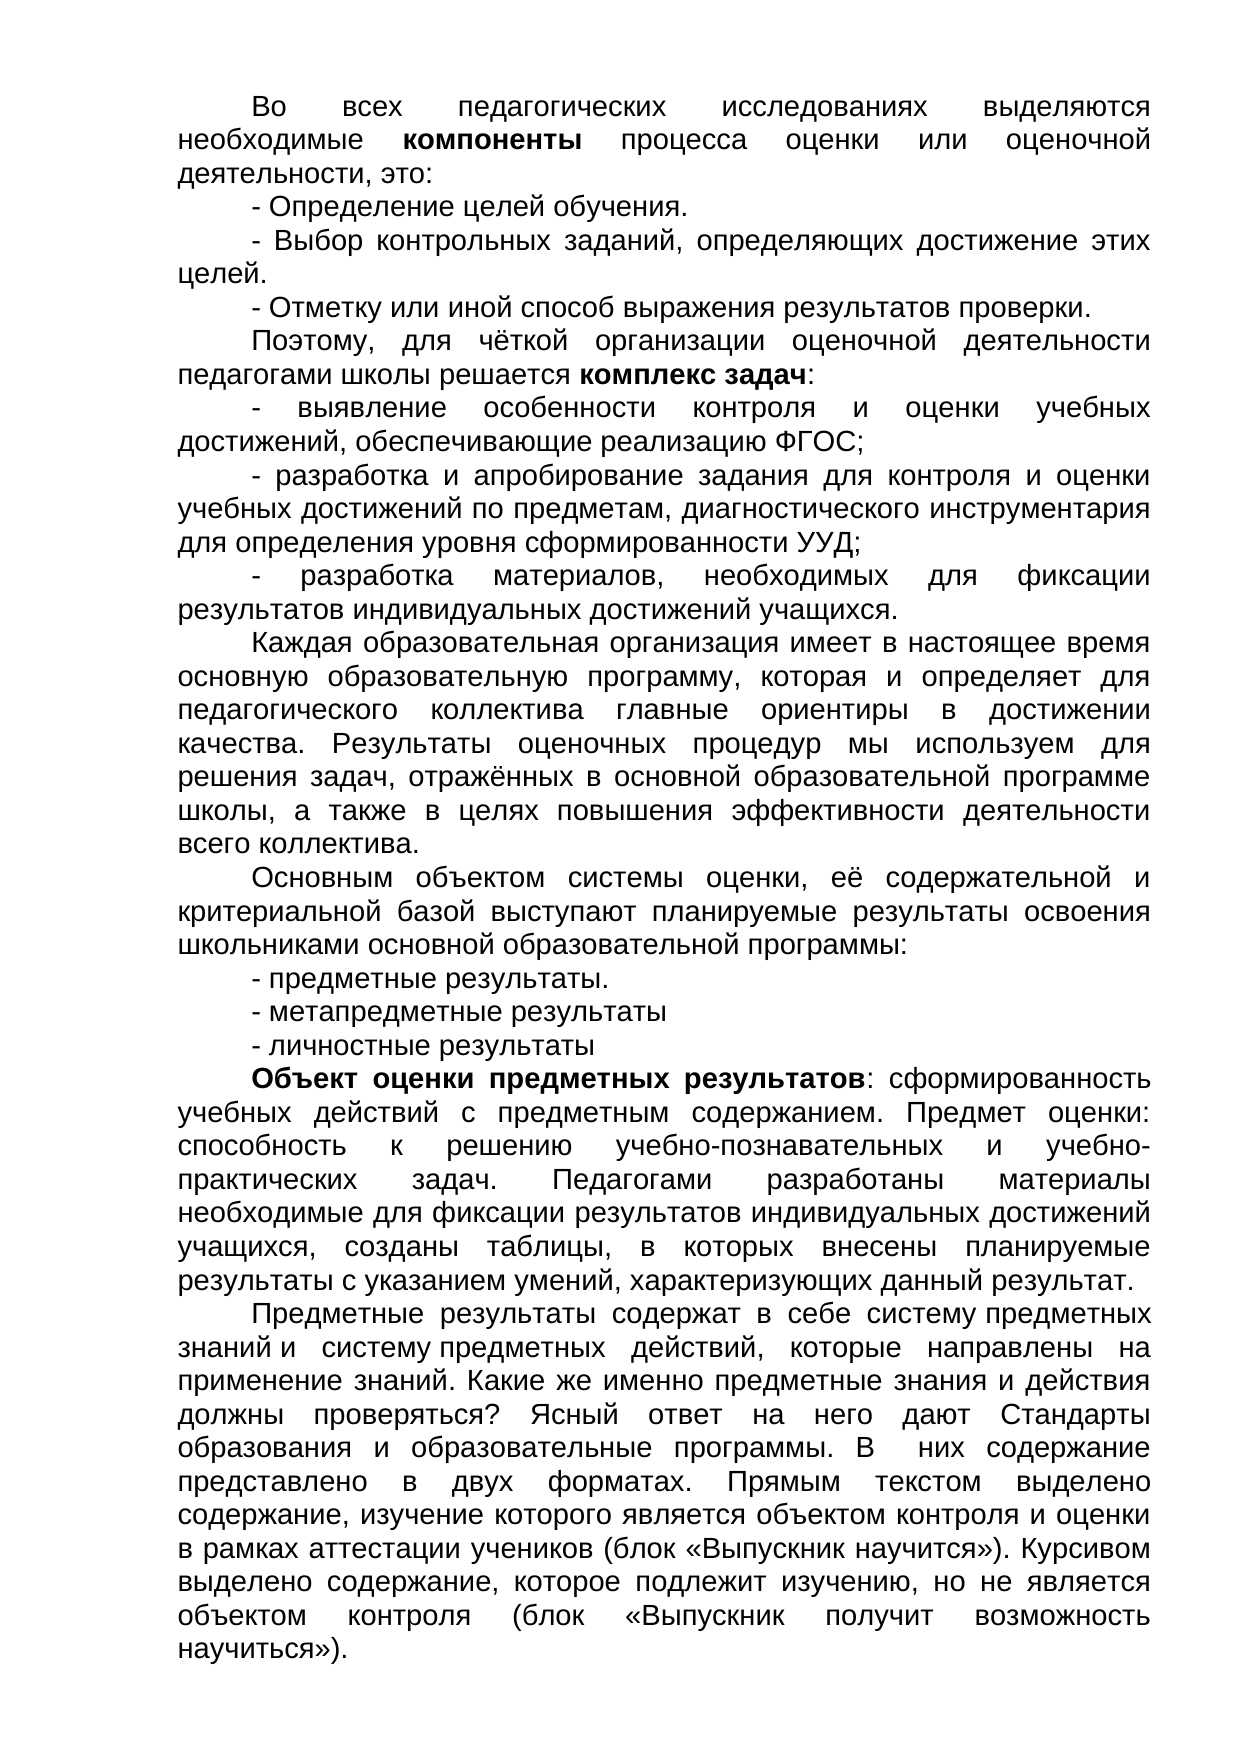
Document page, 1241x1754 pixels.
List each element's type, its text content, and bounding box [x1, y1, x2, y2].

text - разработка материалов, необходимых для фиксации результатов индивидуальных достижений учащихся. [177, 558, 1152, 625]
text - предметные результаты. [177, 961, 1152, 994]
text - выявление особенности контроля и оценки учебных достижений, обеспечивающие реализацию ФГОС; [177, 391, 1152, 458]
text - Выбор контрольных заданий, определяющих достижение этих целей. [177, 223, 1152, 290]
text Основным объектом системы оценки, её содержательной и критериальной базой выступают планируемые результаты освоения школьниками основной образовательной программы: [177, 860, 1152, 961]
text Поэтому, для чёткой организации оценочной деятельности педагогами школы решается комплекс задач: [177, 323, 1152, 391]
text - разработка и апробирование задания для контроля и оценки учебных достижений по предметам, диагностического инструментария для определения уровня сформированности УУД; [177, 458, 1152, 558]
text - метапредметные результаты [177, 994, 1152, 1028]
text Во всех педагогических исследованиях выделяются необходимые компоненты процесса оценки или оценочной деятельности, это: [177, 89, 1152, 189]
text Предметные результаты содержат в себе систему предметных знаний и систему предметных действий, которые направлены на применение знаний. Какие же именно предметные знания и действия должны проверяться? Ясный ответ на него дают Стандарты образования и образовательные программы. В них содержание представлено в двух форматах. Прямым текстом выделено содержание, изучение которого является объектом контроля и оценки в рамках аттестации учеников (блок «Выпускник научится»). Курсивом выделено содержание, которое подлежит изучению, но не является объектом контроля (блок «Выпускник получит возможность научиться»). [177, 1296, 1152, 1665]
text Каждая образовательная организация имеет в настоящее время основную образовательную программу, которая и определяет для педагогического коллектива главные ориентиры в достижении качества. Результаты оценочных процедур мы используем для решения задач, отражённых в основной образовательной программе школы, а также в целях повышения эффективности деятельности всего коллектива. [177, 625, 1152, 860]
text - Отметку или иной способ выражения результатов проверки. [177, 290, 1152, 323]
text Объект оценки предметных результатов: сформированность учебных действий с предметным содержанием. Предмет оценки: способность к решению учебно-познавательных и учебно-практических задач. Педагогами разработаны материалы необходимые для фиксации результатов индивидуальных достижений учащихся, созданы таблицы, в которых внесены планируемые результаты с указанием умений, характеризующих данный результат. [177, 1061, 1152, 1296]
text - личностные результаты [177, 1028, 1152, 1061]
text - Определение целей обучения. [177, 189, 1152, 223]
